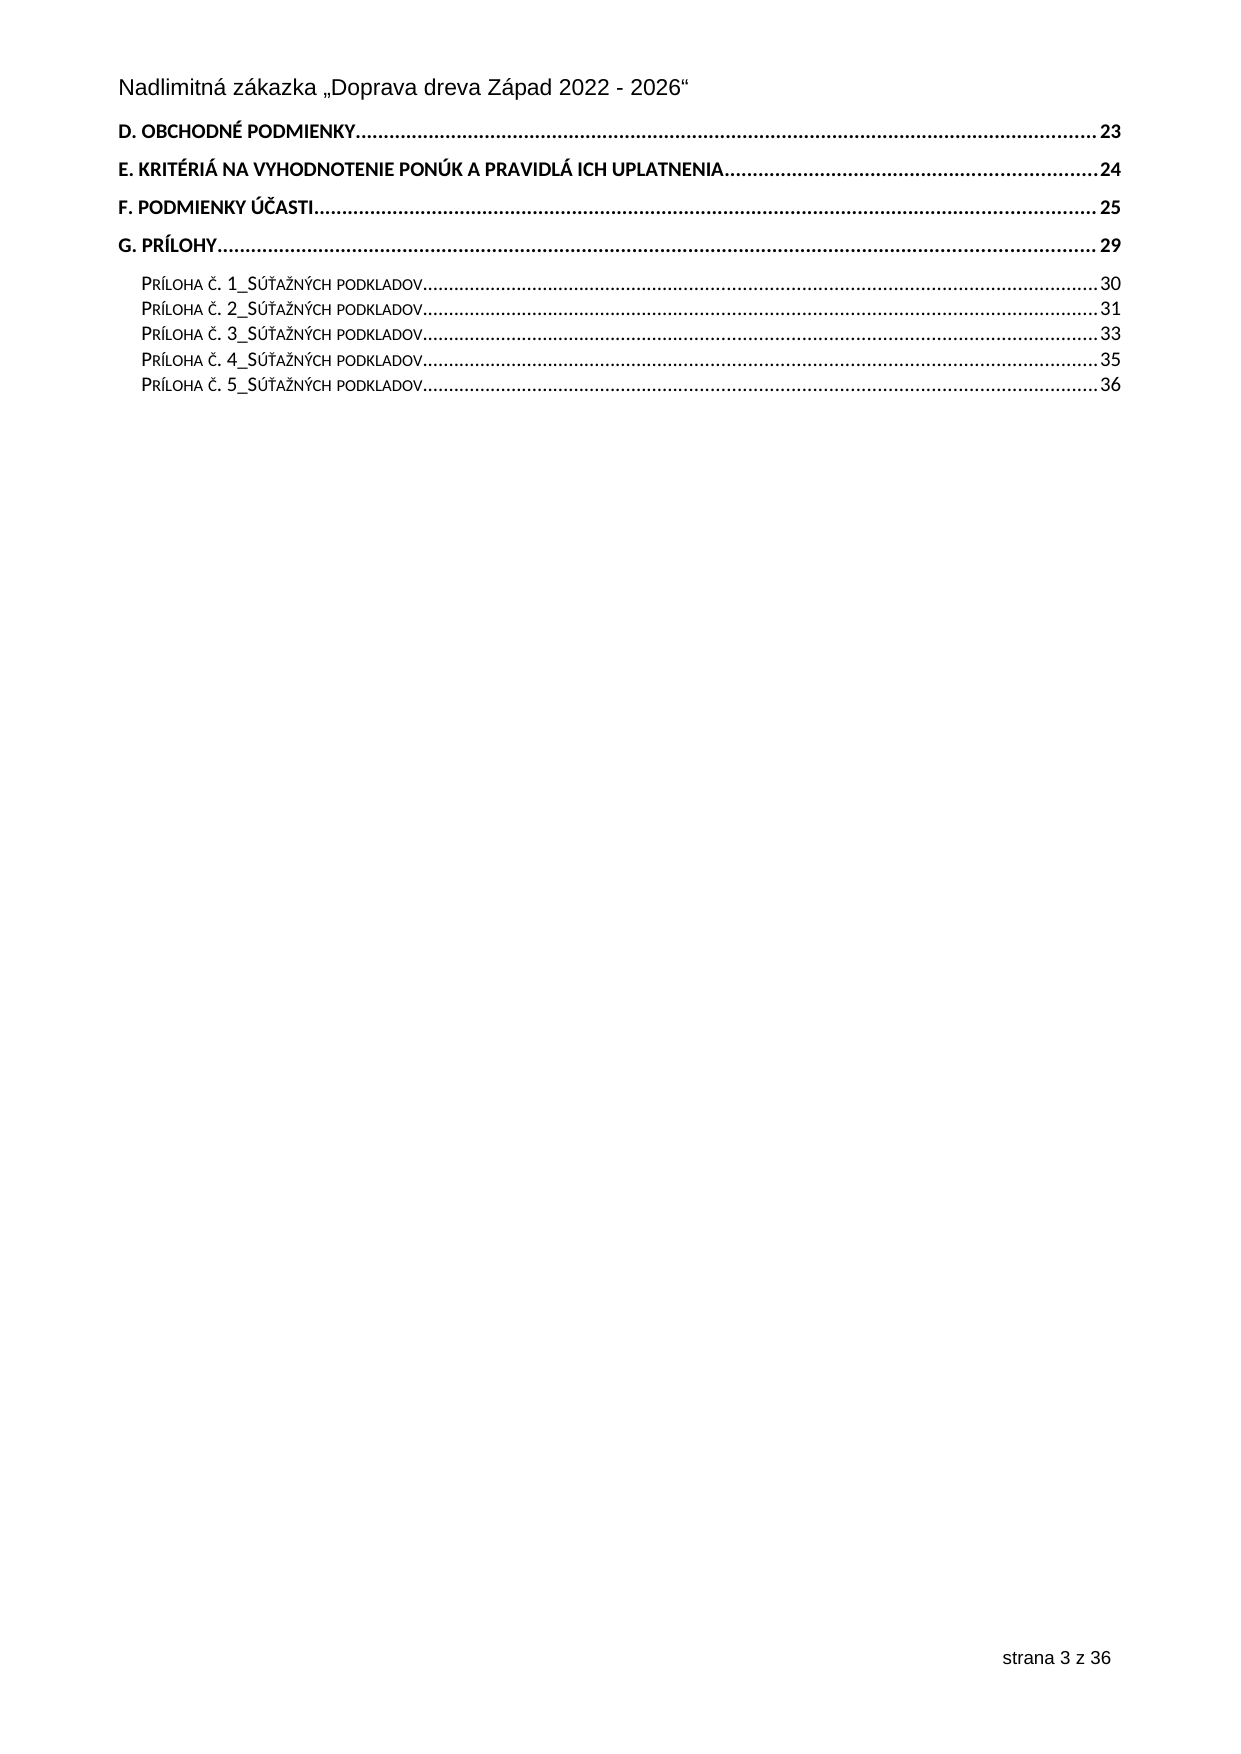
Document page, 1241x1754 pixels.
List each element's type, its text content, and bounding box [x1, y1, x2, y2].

text G. PRÍLOHY 29 [118, 232, 1122, 257]
text E. KRITÉRIÁ NA VYHODNOTENIE PONÚK A PRAVIDLÁ ICH UPLATNENIA 24 [118, 156, 1122, 181]
text Príloha č. 3_Súťažných podkladov 33 [141, 321, 1122, 346]
text Príloha č. 5_Súťažných podkladov 36 [141, 371, 1122, 397]
text Príloha č. 4_Súťažných podkladov 35 [141, 346, 1122, 371]
text Príloha č. 1_Súťažných podkladov 30 [141, 270, 1122, 295]
text D. OBCHODNÉ PODMIENKY 23 [118, 118, 1122, 143]
text Príloha č. 2_Súťažných podkladov 31 [141, 295, 1122, 321]
text F. PODMIENKY ÚČASTI 25 [118, 194, 1122, 219]
